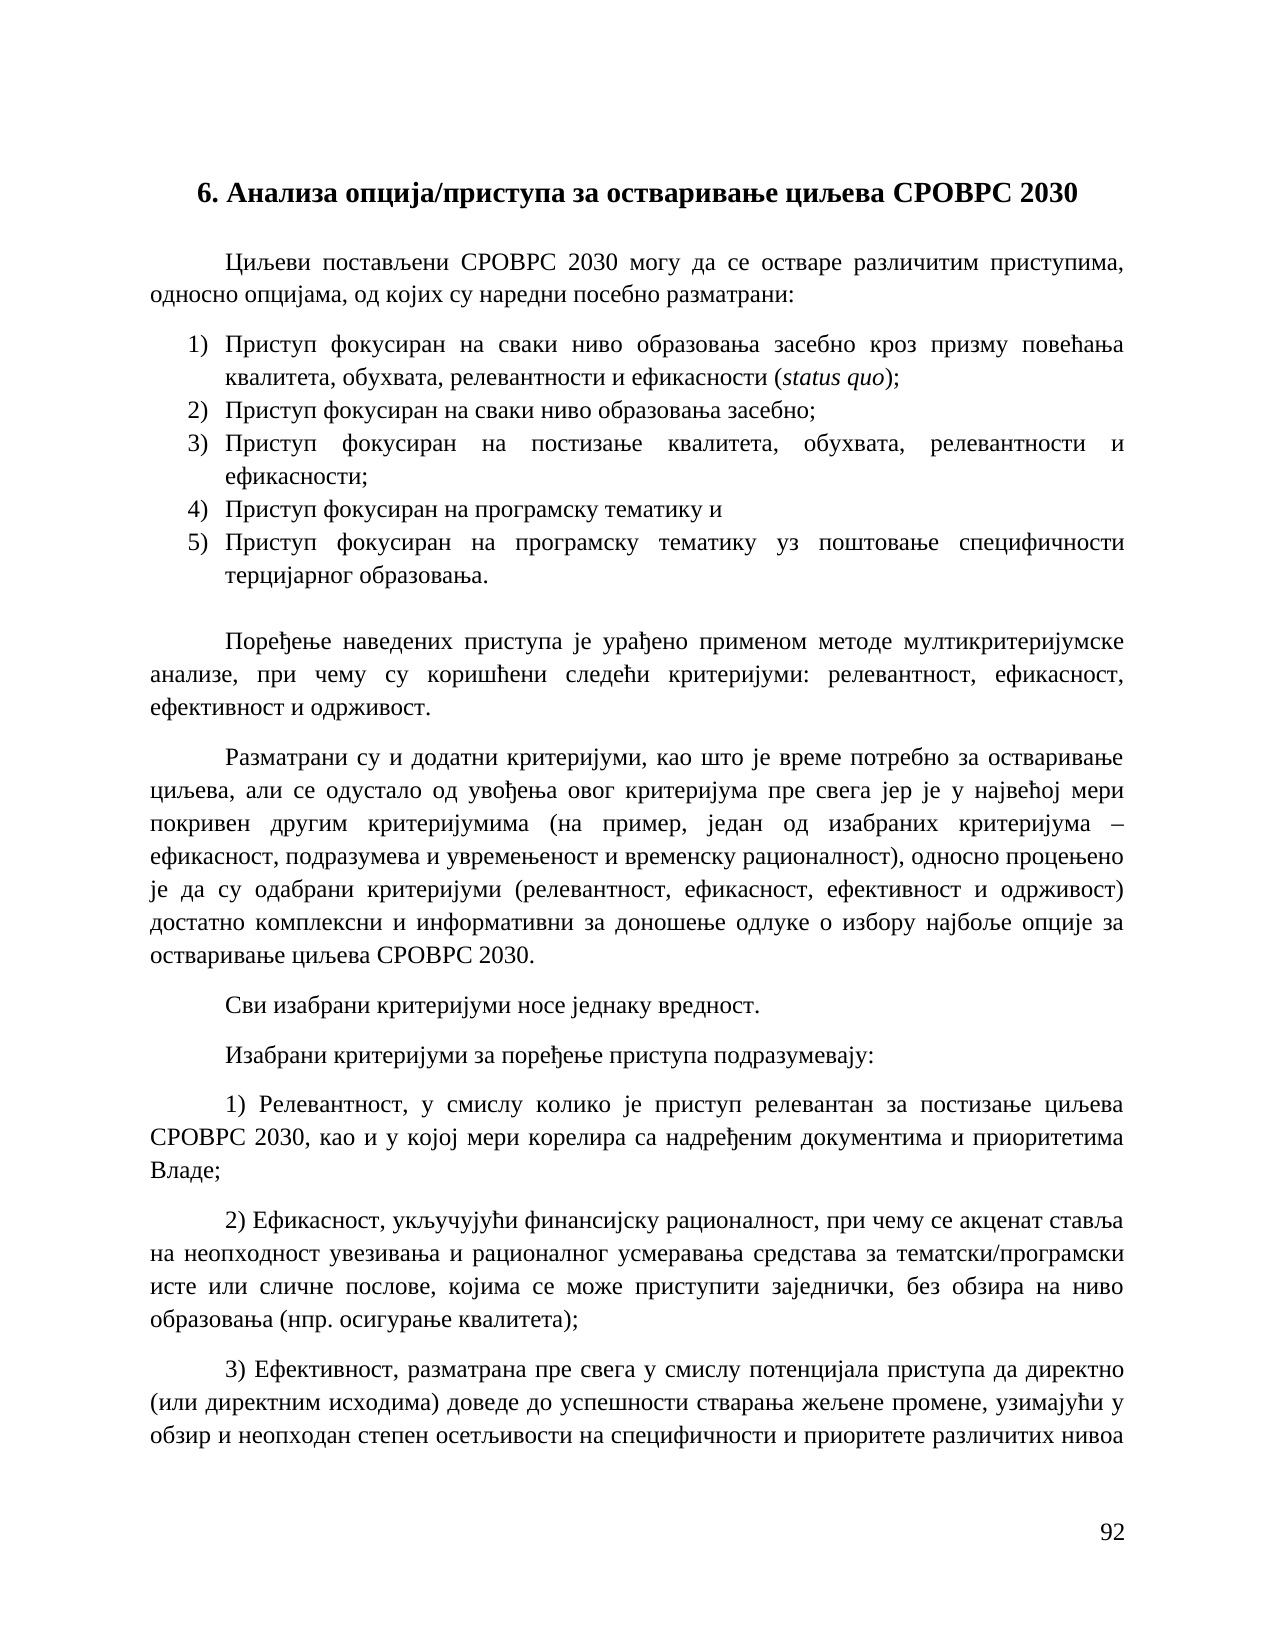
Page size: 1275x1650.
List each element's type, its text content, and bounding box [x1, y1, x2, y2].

list Приступ фокусиран на програмску тематику уз поштовање специфичности терцијарног образовања. [187, 527, 1125, 589]
list Приступ фокусиран на сваки ниво образовања засебно кроз призму повећања квалитета, обухвата, релевантности и ефикасности (status quo); [187, 329, 1125, 391]
text Сви изабрани критеријуми носе једнаку вредност. [150, 990, 1125, 1019]
text Циљеви постављени СРОВРС 2030 могу да се остваре различитим приступима, односно опцијама, од којих су наредни посебно разматрани: [150, 247, 1125, 308]
list Приступ фокусиран на програмску тематику и [187, 494, 1125, 523]
list Приступ фокусиран на сваки ниво образовања засебно; [187, 395, 1125, 424]
text 2) Ефикасност, укључујући финансијску рационалност, при чему се акценат ставља на неопходност увезивања и рационалног усмеравања средстава за тематски/програмски исте или сличне послове, којима се може приступити заједнички, без обзира на ниво образовања (нпр. осигурање квалитета); [150, 1205, 1125, 1333]
subtitle 6. Анализа опција/приступа за остваривање циљева СРОВРС 2030 [150, 175, 1125, 208]
text Разматрани су и додатни критеријуми, као што је време потребно за остваривање циљева, али се одустало од увођења овог критеријума пре свега јер је у највећој мери покривен другим критеријумима (на пример, један од изабраних критеријума – ефикасност, подразумева и увремењеност и временску рационалност), односно процењено је да су одабрани критеријуми (релевантност, ефикасност, ефективност и одрживост) достатно комплексни и информативни за доношење одлуке о избору најбоље опције за остваривање циљева СРОВРС 2030. [150, 742, 1125, 969]
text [150, 1354, 1125, 1449]
list Приступ фокусиран на постизање квалитета, обухвата, релевантности и ефикасности; [187, 428, 1125, 490]
text 1) Релевантност, у смислу колико је приступ релевантан за постизање циљева СРОВРС 2030, као и у којој мери корелира са надређеним документима и приоритетима Владе; [150, 1089, 1125, 1184]
text Изабрани критеријуми за поређење приступа подразумевају: [150, 1040, 1125, 1068]
text Поређење наведених приступа је урађено применом методе мултикритеријумске анализе, при чему су коришћени следећи критеријуми: релевантност, ефикасност, ефективност и одрживост. [150, 626, 1125, 721]
